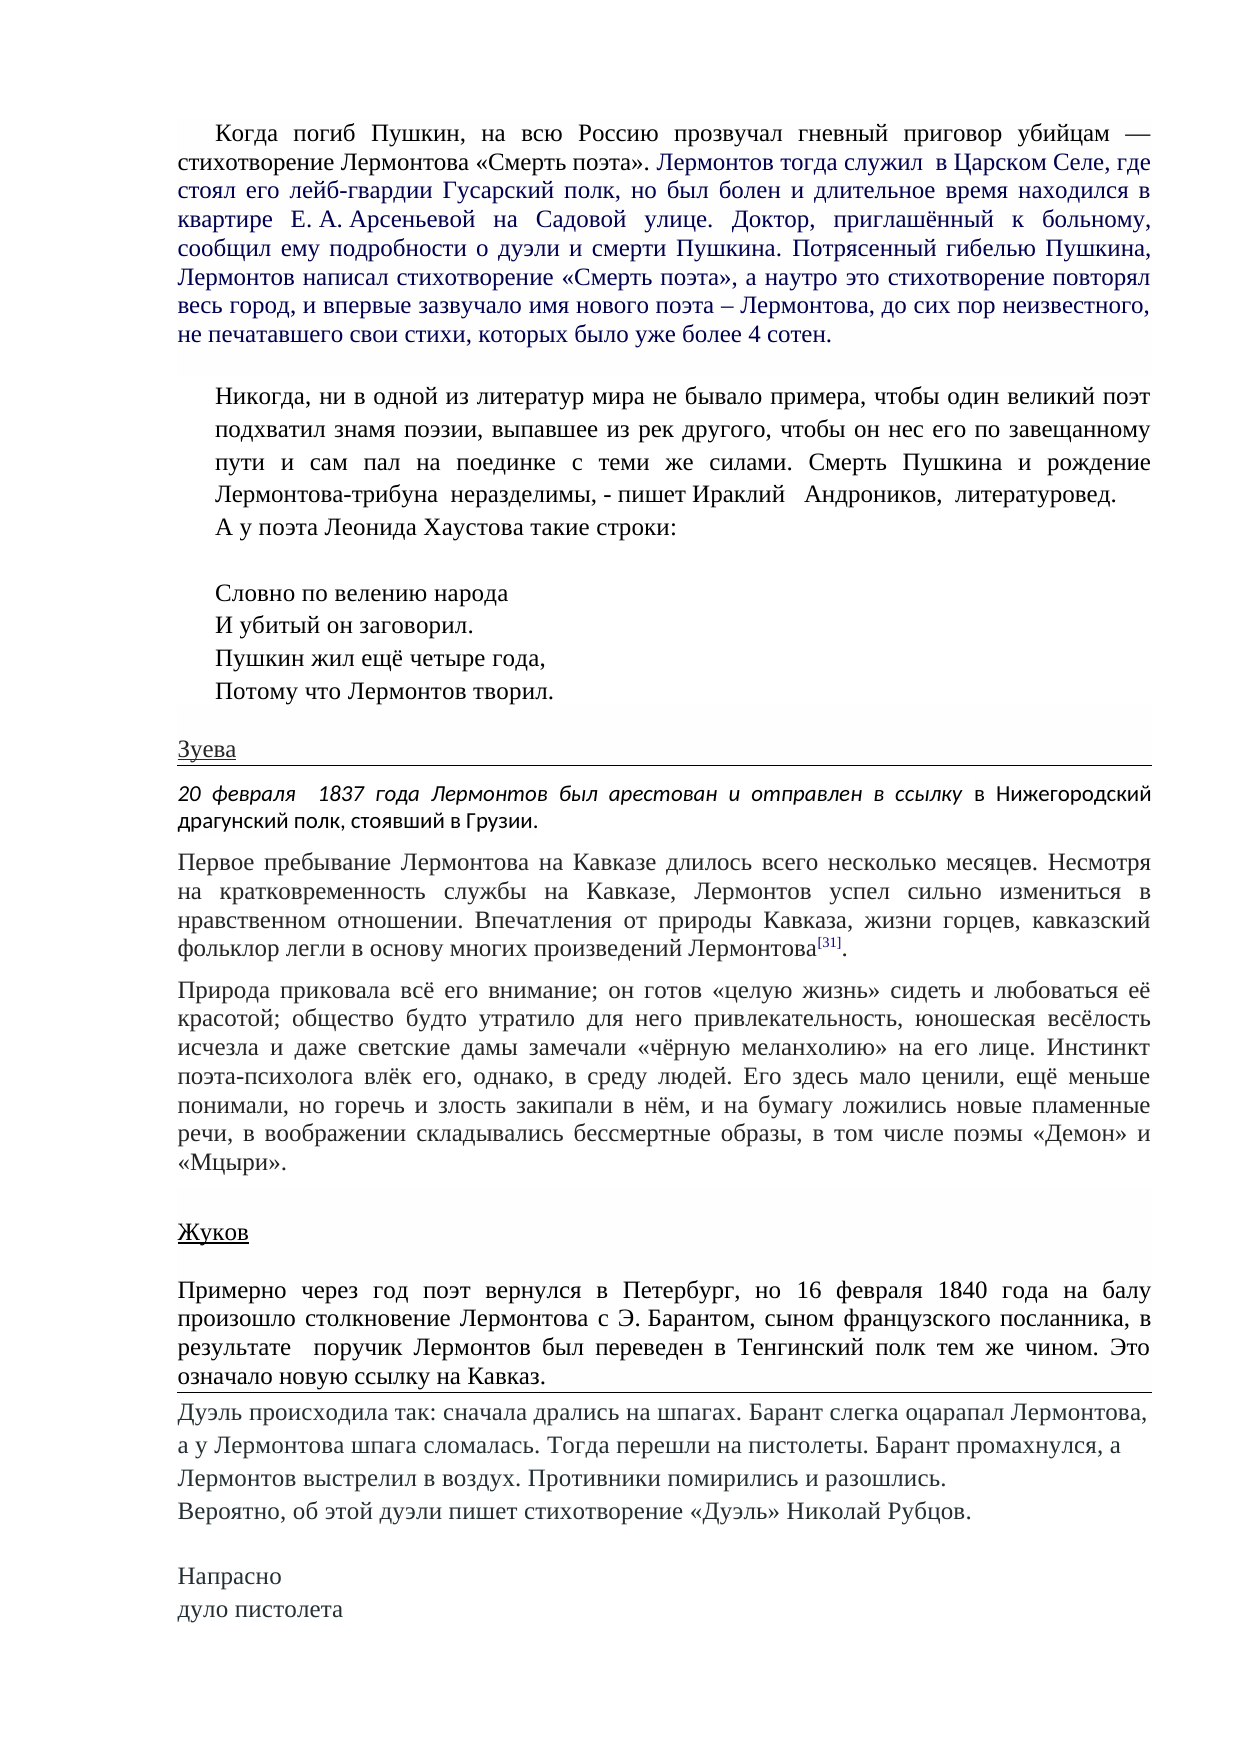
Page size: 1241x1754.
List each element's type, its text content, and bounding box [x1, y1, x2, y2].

text 20 февраля 1837 года Лермонтов был арестован и отправлен в ссылку в Нижегородский драгунский полк, стоявший в Грузии. [177, 779, 1152, 835]
text Природа приковала всё его внимание; он готов «целую жизнь» сидеть и любоваться её красотой; общество будто утратило для него привлекательность, юношеская весёлость исчезла и даже светские дамы замечали «чёрную меланхолию» на его лице. Инстинкт поэта-психолога влёк его, однако, в среду людей. Его здесь мало ценили, ещё меньше понимали, но горечь и злость закипали в нём, и на бумагу ложились новые пламенные речи, в воображении складывались бессмертные образы, в том числе поэмы «Демон» и «Мцыри». [177, 975, 1152, 1176]
text Примерно через год поэт вернулся в Петербург, но 16 февраля 1840 года на балу произошло столкновение Лермонтова с Э. Барантом, сыном французского посланника, в результате поручик Лермонтов был переведен в Тенгинский полк тем же чином. Это означало новую ссылку на Кавказ. [177, 1361, 1152, 1392]
text Дуэль происходила так: сначала дрались на шпагах. Барант слегка оцарапал Лермонтова, а у Лермонтова шпага сломалась. Тогда перешли на пистолеты. Барант промахнулся, а Лермонтов выстрелил в воздух. Противники помирились и разошлись. [177, 1393, 1152, 1492]
text Когда погиб Пушкин, на всю Россию прозвучал гневный приговор убийцам — стихотворение Лермонтова «Смерть поэта». Лермонтов тогда служил в Царском Селе, где стоял его лейб-гвардии Гусарский полк, но был болен и длительное время находился в квартире Е. А. Арсеньевой на Садовой улице. Доктор, приглашённый к больному, сообщил ему подробности о дуэли и смерти Пушкина. Потрясенный гибелью Пушкина, Лермонтов написал стихотворение «Смерть поэта», а наутро это стихотворение повторял весь город, и впервые зазвучало имя нового поэта – Лермонтова, до сих пор неизвестного, не печатавшего свои стихи, которых было уже более 4 сотен. [177, 118, 1152, 348]
text Первое пребывание Лермонтова на Кавказе длилось всего несколько месяцев. Несмотря на кратковременность службы на Кавказе, Лермонтов успел сильно измениться в нравственном отношении. Впечатления от природы Кавказа, жизни горцев, кавказский фольклор легли в основу многих произведений Лермонтова[31]. [177, 847, 1152, 962]
text Зуева [177, 734, 1152, 765]
text А у поэта Леонида Хаустова такие строки: Словно по велению народа И убитый он заговорил. Пушкин жил ещё четыре года, Потому что Лермонтов творил. [215, 508, 1152, 705]
text Никогда, ни в одной из литератур мира не бывало примера, чтобы один великий поэт подхватил знамя поэзии, выпавшее из рек другого, чтобы он нес его по завещанному пути и сам пал на поединке с теми же силами. Смерть Пушкина и рождение Лермонтова-трибуна неразделимы, - пишет Ираклий Андроников, литературовед. [215, 377, 1152, 508]
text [177, 1492, 1152, 1623]
text Жуков [177, 1217, 1152, 1246]
text Примерно через год поэт вернулся в Петербург, но 16 февраля 1840 года на балу произошло столкновение Лермонтова с Э. Барантом, сыном французского посланника, в результате поручик Лермонтов был переведен в Тенгинский полк тем же чином. Это означало новую ссылку на Кавказ. [177, 1275, 1152, 1361]
